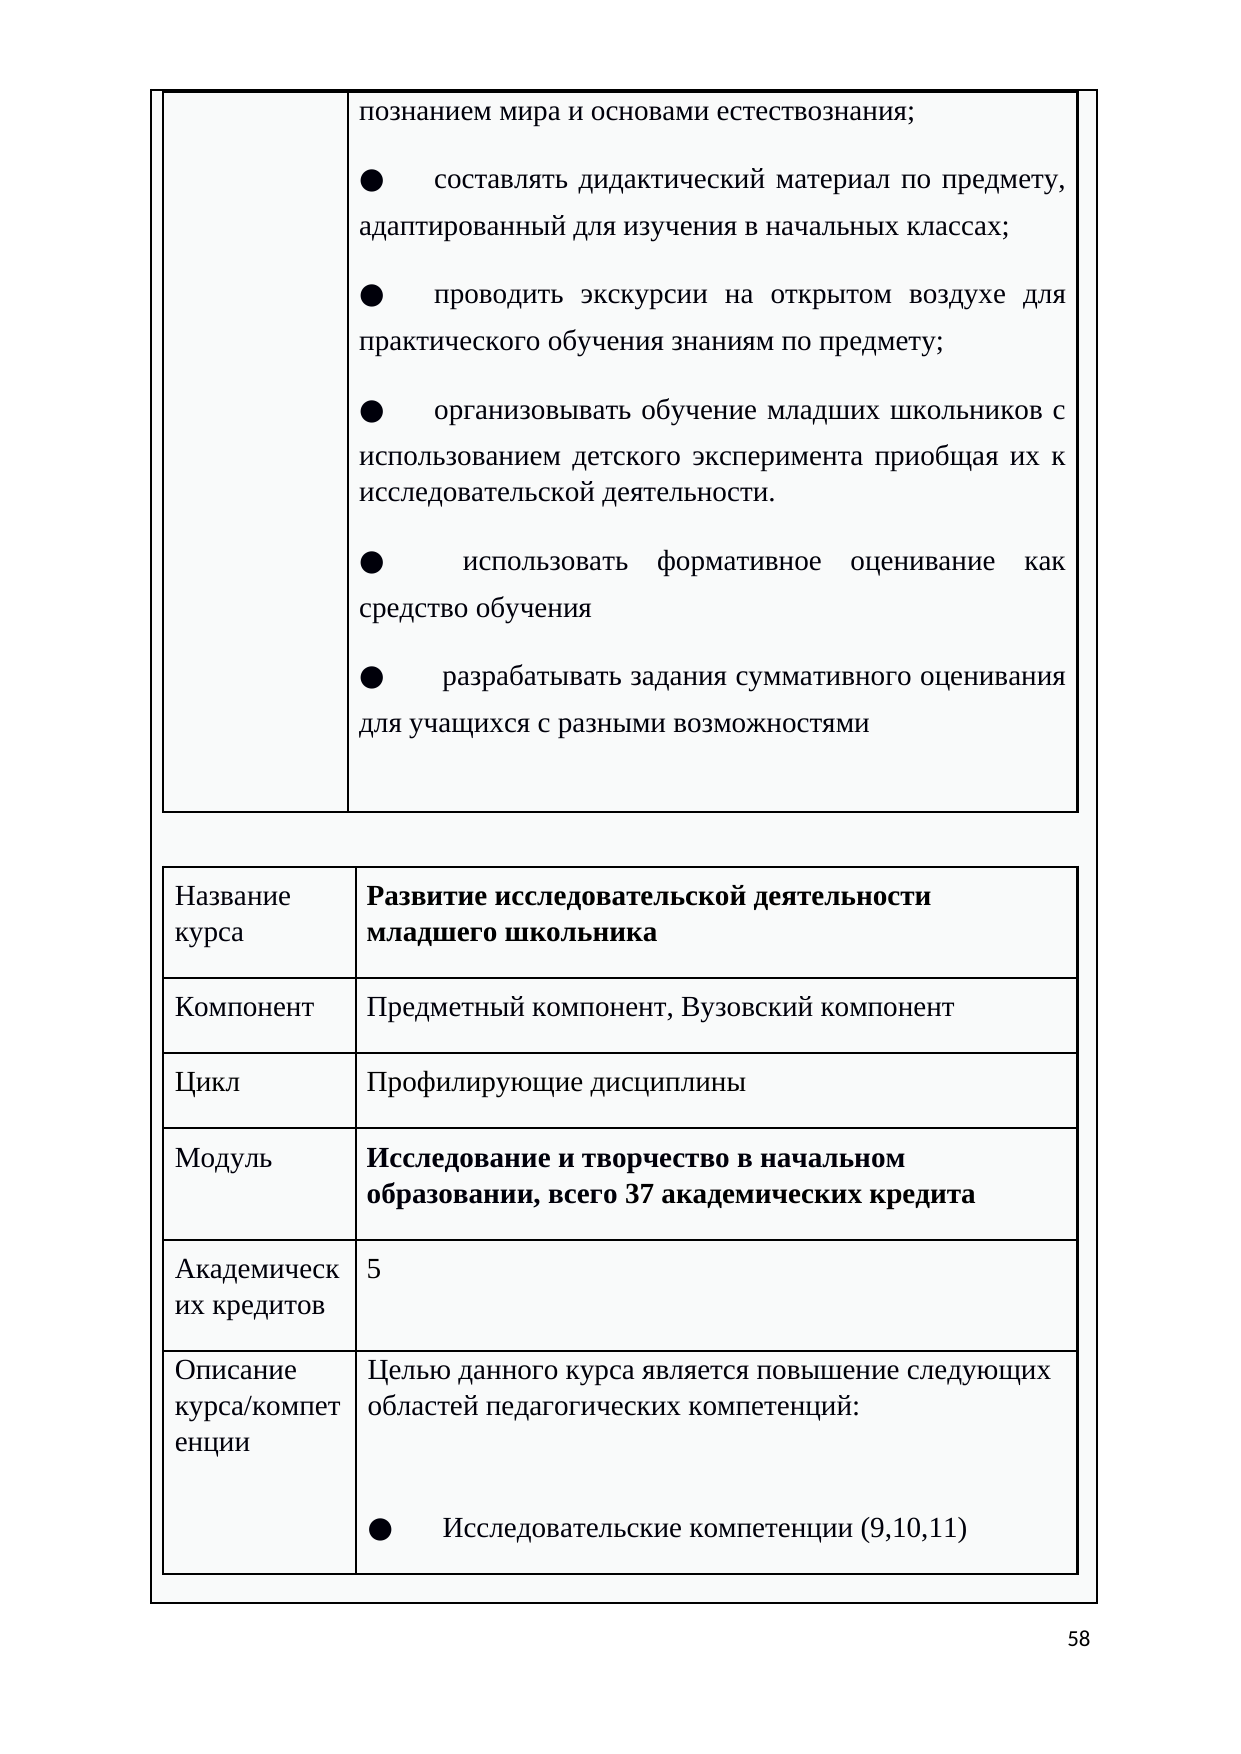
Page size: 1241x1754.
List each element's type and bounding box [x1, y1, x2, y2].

table_cell [152, 91, 1096, 1602]
